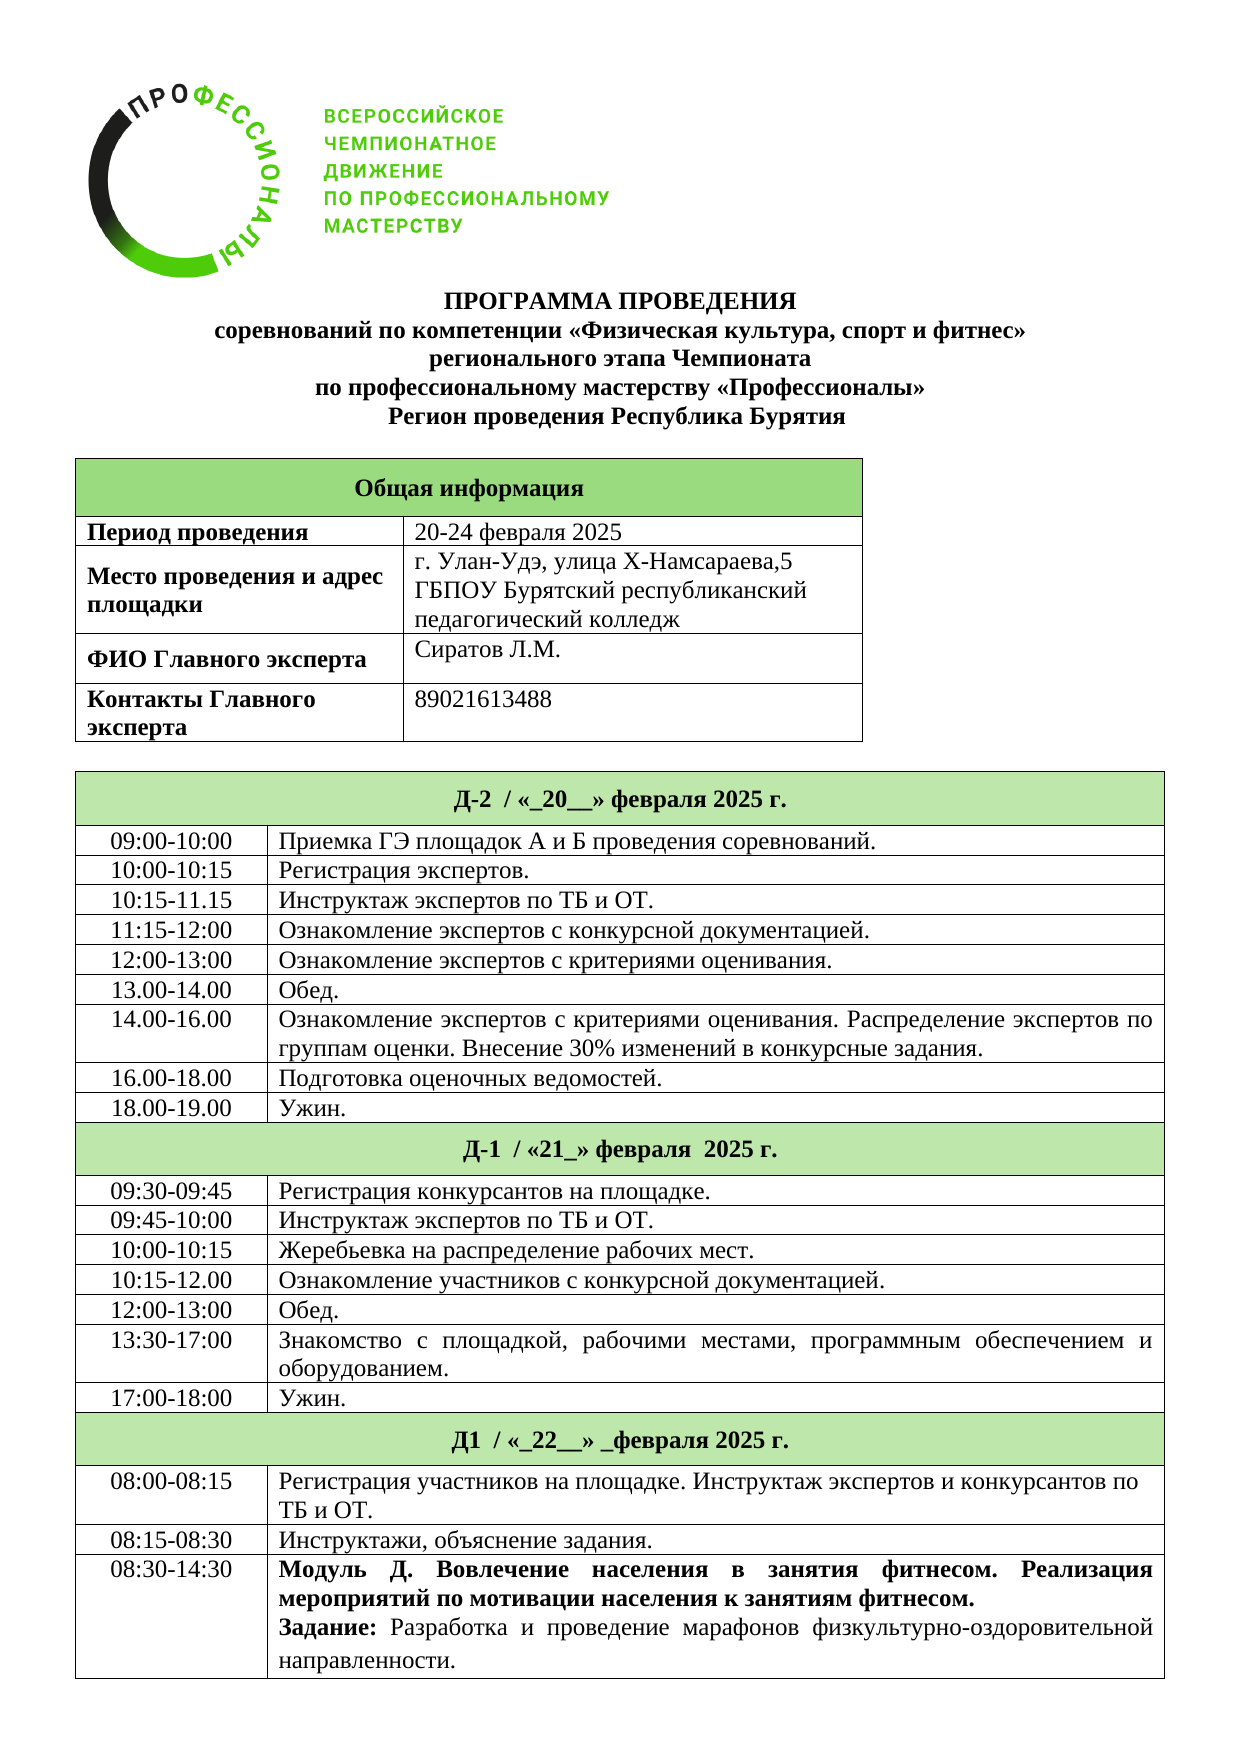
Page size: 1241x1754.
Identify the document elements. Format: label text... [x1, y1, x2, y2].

table_cell 16.00-18.00 [76, 1063, 267, 1092]
table_cell Место проведения и адрес площадки [76, 546, 403, 633]
table_cell Инструктажи, объяснение задания. [268, 1525, 1164, 1553]
table_cell 18.00-19.00 [76, 1093, 267, 1122]
table_cell Д1 / «_22__» _февраля 2025 г. [76, 1413, 1164, 1465]
table_cell Жеребьевка на распределение рабочих мест. [268, 1235, 1164, 1264]
table_cell Ознакомление экспертов с конкурсной документацией. [268, 915, 1164, 944]
table_cell 20-24 февраля 2025 [404, 517, 862, 545]
table_cell Подготовка оценочных ведомостей. [268, 1063, 1164, 1092]
table_cell 17:00-18:00 [76, 1383, 267, 1412]
table_cell Обед. [268, 975, 1164, 1003]
table_cell 12:00-13:00 [76, 945, 267, 974]
table_cell Д-1 / «21_» февраля 2025 г. [76, 1123, 1164, 1175]
table_cell 10:15-12.00 [76, 1265, 267, 1294]
table_cell Регистрация конкурсантов на площадке. [268, 1176, 1164, 1204]
text Регион проведения Республика Бурятия [75, 401, 1165, 458]
table_cell 08:15-08:30 [76, 1525, 267, 1553]
table_cell Контакты Главного эксперта [76, 684, 403, 741]
table_cell 10:00-10:15 [76, 856, 267, 884]
picture [75, 75, 618, 286]
table_cell Знакомство с площадкой, рабочими местами, программным обеспечением и оборудованием. [268, 1325, 1164, 1382]
table_cell Обед. [268, 1295, 1164, 1324]
table_cell 13.00-14.00 [76, 975, 267, 1003]
table_cell Ужин. [268, 1383, 1164, 1412]
table_cell 09:30-09:45 [76, 1176, 267, 1204]
text ПРОГРАММА ПРОВЕДЕНИЯ [75, 286, 1165, 315]
table_cell Период проведения [76, 517, 403, 545]
table_cell 12:00-13:00 [76, 1295, 267, 1324]
table_cell 89021613488 [404, 684, 862, 741]
table_cell г. Улан-Удэ, улица Х-Намсараева,5 ГБПОУ Бурятский республиканский педагогический колледж [404, 546, 862, 633]
table_cell 14.00-16.00 [76, 1005, 267, 1062]
table_cell 09:00-10:00 [76, 826, 267, 854]
table_cell 08:30-14:30 [76, 1555, 267, 1678]
table_cell 11:15-12:00 [76, 915, 267, 944]
table_cell Регистрация экспертов. [268, 856, 1164, 884]
table_cell 13:30-17:00 [76, 1325, 267, 1382]
table_cell 08:00-08:15 [76, 1466, 267, 1524]
table_cell ФИО Главного эксперта [76, 634, 403, 683]
table_cell 09:45-10:00 [76, 1206, 267, 1234]
table_cell Регистрация участников на площадке. Инструктаж экспертов и конкурсантов по ТБ и ОТ. [268, 1466, 1164, 1524]
table_cell Ознакомление экспертов с критериями оценивания. [268, 945, 1164, 974]
table_cell Ознакомление участников с конкурсной документацией. [268, 1265, 1164, 1294]
table_header Общая информация [76, 459, 862, 516]
table_cell Ознакомление экспертов с критериями оценивания. Распределение экспертов по группам оценки. Внесение 30% изменений в конкурсные задания. [268, 1005, 1164, 1062]
table_header Д-2 / «_20__» февраля 2025 г. [76, 772, 1164, 825]
table_cell 10:15-11.15 [76, 885, 267, 914]
table_cell Приемка ГЭ площадок А и Б проведения соревнований. [268, 826, 1164, 854]
table_cell Модуль Д. Вовлечение населения в занятия фитнесом. Реализация мероприятий по мотивации населения к занятиям фитнесом. Задание: Разработка и проведение марафонов физкультурно-оздоровительной направленности. [268, 1555, 1164, 1678]
text по профессиональному мастерству «Профессионалы» [75, 372, 1165, 401]
table_cell Инструктаж экспертов по ТБ и ОТ. [268, 1206, 1164, 1234]
table_cell Инструктаж экспертов по ТБ и ОТ. [268, 885, 1164, 914]
text соревнований по компетенции «Физическая культура, спорт и фитнес» регионального этапа Чемпионата [75, 315, 1165, 372]
table_cell Ужин. [268, 1093, 1164, 1122]
table_cell Сиратов Л.М. [404, 634, 862, 683]
table_cell 10:00-10:15 [76, 1235, 267, 1264]
